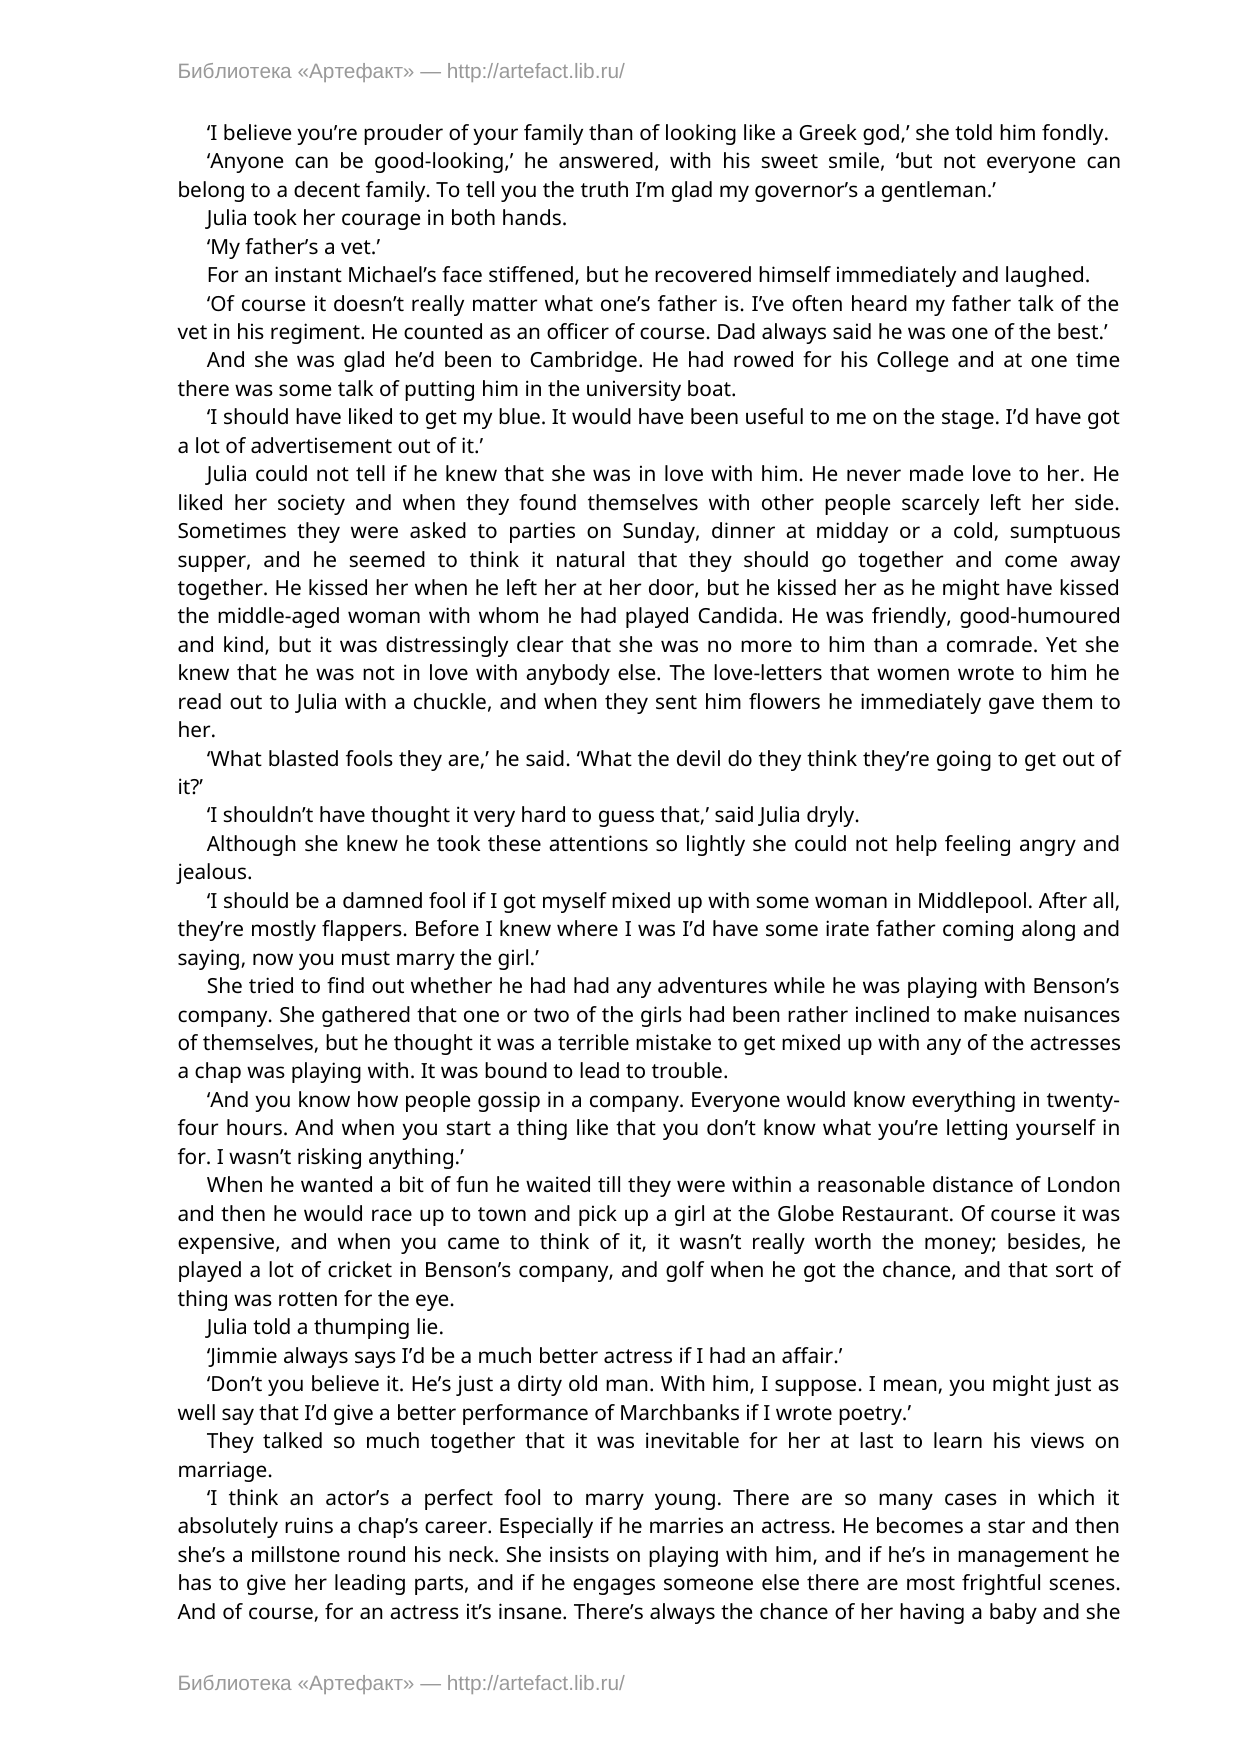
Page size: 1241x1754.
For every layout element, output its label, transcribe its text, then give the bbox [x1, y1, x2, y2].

text And she was glad he’d been to Cambridge. He had rowed for his College and at one time there was some talk of putting him in the university boat. [177, 346, 1122, 402]
text ‘I should have liked to get my blue. It would have been useful to me on the stage. I’d have got a lot of advertisement out of it.’ [177, 402, 1122, 459]
text ‘What blasted fools they are,’ he said. ‘What the devil do they think they’re going to get out of it?’ [177, 744, 1122, 801]
text ‘Jimmie always says I’d be a much better actress if I had an affair.’ [177, 1341, 1122, 1369]
text When he wanted a bit of fun he waited till they were within a reasonable distance of London and then he would race up to town and pick up a girl at the Globe Restaurant. Of course it was expensive, and when you came to think of it, it wasn’t really worth the money; besides, he played a lot of cricket in Benson’s company, and golf when he got the chance, and that sort of thing was rotten for the eye. [177, 1170, 1122, 1312]
text Although she knew he took these attentions so lightly she could not help feeling angry and jealous. [177, 829, 1122, 886]
text ‘Don’t you believe it. He’s just a dirty old man. With him, I suppose. I mean, you might just as well say that I’d give a better performance of Marchbanks if I wrote poetry.’ [177, 1369, 1122, 1426]
text ‘I believe you’re prouder of your family than of looking like a Greek god,’ she told him fondly. [177, 118, 1122, 147]
text Julia told a thumping lie. [177, 1312, 1122, 1341]
text Julia could not tell if he knew that she was in love with him. He never made love to her. He liked her society and when they found themselves with other people scarcely left her side. Sometimes they were asked to parties on Sunday, dinner at midday or a cold, sumptuous supper, and he seemed to think it natural that they should go together and come away together. He kissed her when he left her at her door, but he kissed her as he might have kissed the middle-aged woman with whom he had played Candida. He was friendly, good-humoured and kind, but it was distressingly clear that she was no more to him than a comrade. Yet she knew that he was not in love with anybody else. The love-letters that women wrote to him he read out to Julia with a chuckle, and when they sent him flowers he immediately gave them to her. [177, 459, 1122, 744]
text ‘I shouldn’t have thought it very hard to guess that,’ said Julia dryly. [177, 801, 1122, 829]
text ‘And you know how people gossip in a company. Everyone would know everything in twenty-four hours. And when you start a thing like that you don’t know what you’re letting yourself in for. I wasn’t risking anything.’ [177, 1085, 1122, 1170]
text For an instant Michael’s face stiffened, but he recovered himself immediately and laughed. [177, 260, 1122, 289]
text ‘Anyone can be good-looking,’ he answered, with his sweet smile, ‘but not everyone can belong to a decent family. To tell you the truth I’m glad my governor’s a gentleman.’ [177, 147, 1122, 203]
text She tried to find out whether he had had any adventures while he was playing with Benson’s company. She gathered that one or two of the girls had been rather inclined to make nuisances of themselves, but he thought it was a terrible mistake to get mixed up with any of the actresses a chap was playing with. It was bound to lead to trouble. [177, 971, 1122, 1085]
text ‘My father’s a vet.’ [177, 232, 1122, 260]
text They talked so much together that it was inevitable for her at last to learn his views on marriage. [177, 1426, 1122, 1483]
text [177, 1483, 1122, 1625]
text Julia took her courage in both hands. [177, 203, 1122, 232]
text ‘Of course it doesn’t really matter what one’s father is. I’ve often heard my father talk of the vet in his regiment. He counted as an officer of course. Dad always said he was one of the best.’ [177, 289, 1122, 346]
text ‘I should be a damned fool if I got myself mixed up with some woman in Middlepool. After all, they’re mostly flappers. Before I knew where I was I’d have some irate father coming along and saying, now you must marry the girl.’ [177, 886, 1122, 971]
